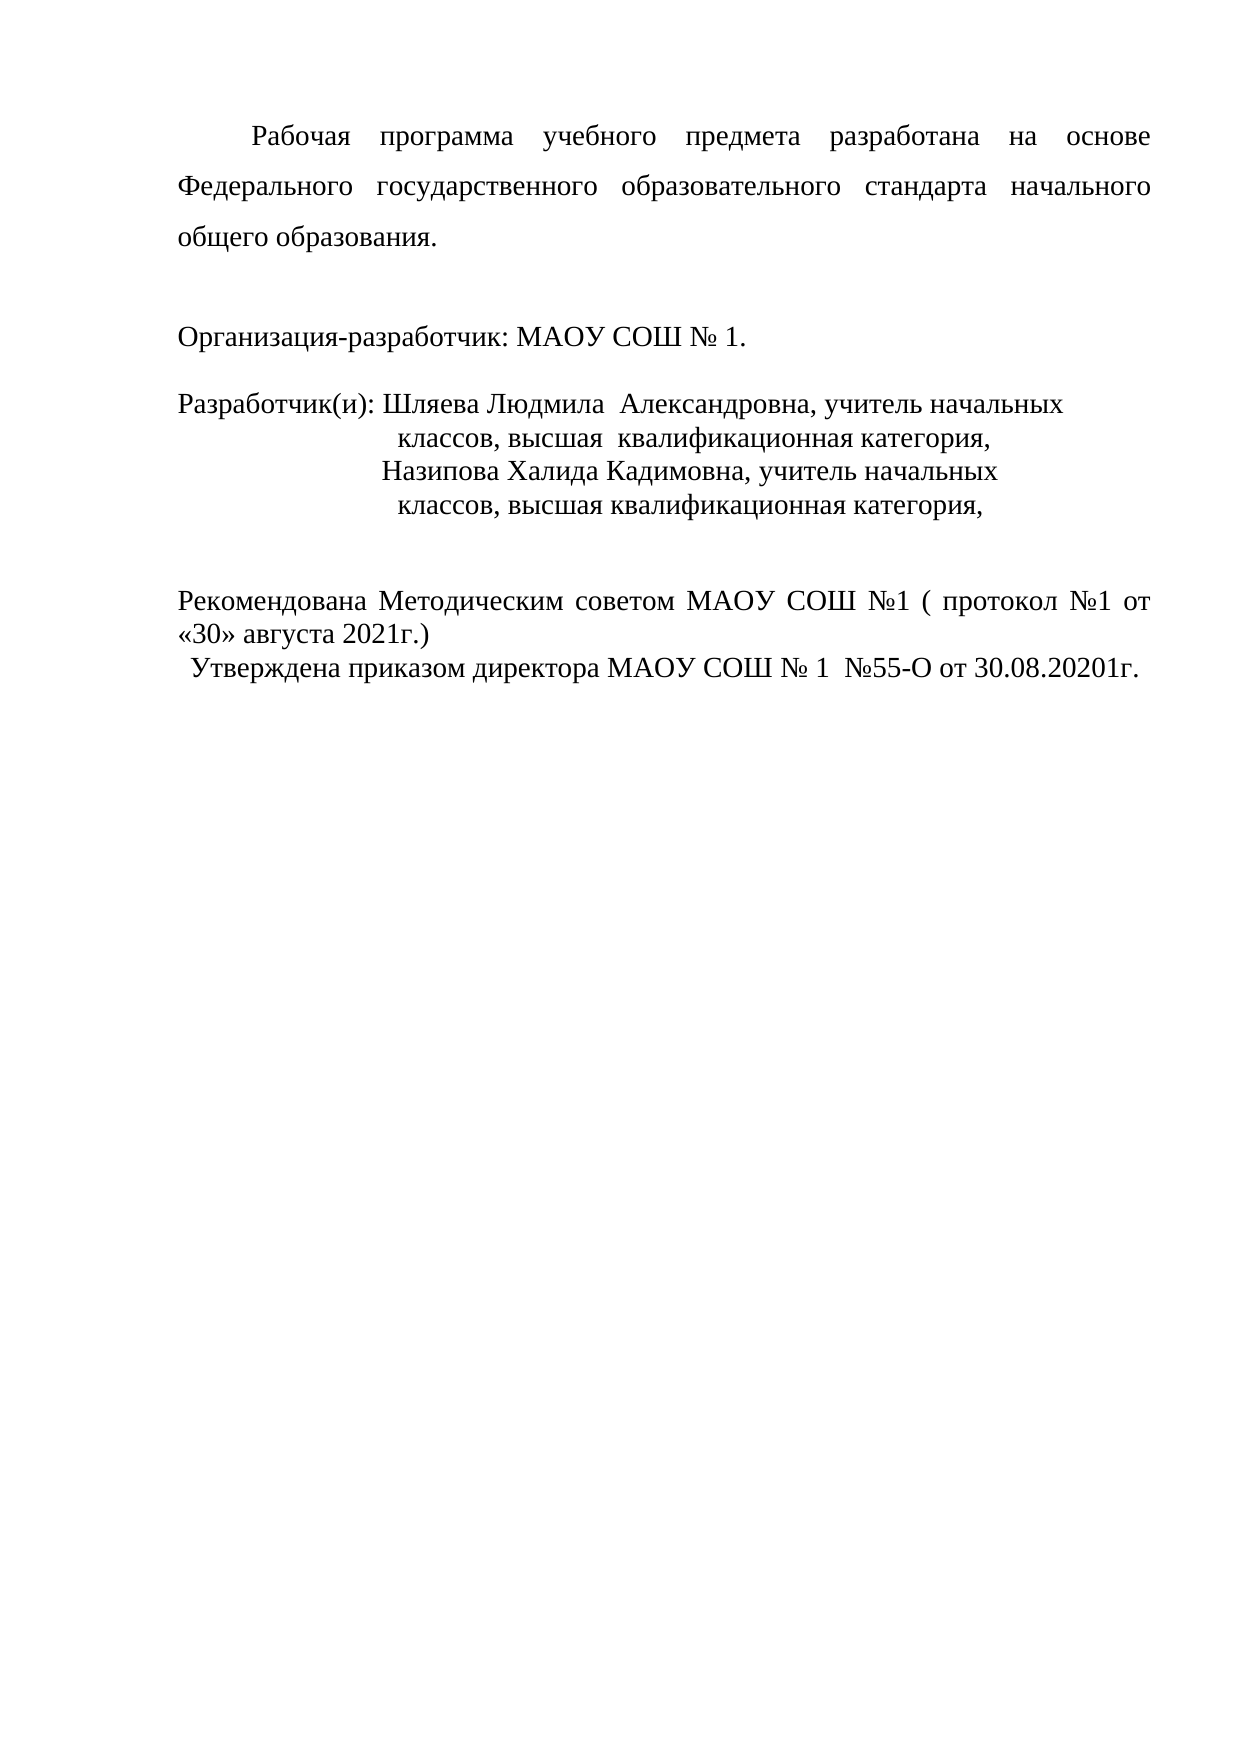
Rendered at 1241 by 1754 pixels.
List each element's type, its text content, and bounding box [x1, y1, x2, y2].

text Организация-разработчик: МАОУ СОШ № 1. [177, 319, 1152, 353]
text Разработчик(и): Шляева Людмила Александровна, учитель начальных [177, 386, 1152, 420]
text Утверждена приказом директора МАОУ СОШ № 1 №55-О от 30.08.20201г. [177, 650, 1152, 683]
text Рекомендована Методическим советом МАОУ СОШ №1 ( протокол №1 от «30» августа 2021г.) [177, 583, 1152, 650]
text Назипова Халида Кадимовна, учитель начальных [177, 453, 1152, 487]
text Рабочая программа учебного предмета разработана на основе Федерального государственного образовательного стандарта начального общего образования. [177, 118, 1152, 252]
text классов, высшая квалификационная категория, [177, 420, 1152, 453]
text классов, высшая квалификационная категория, [177, 487, 1152, 521]
